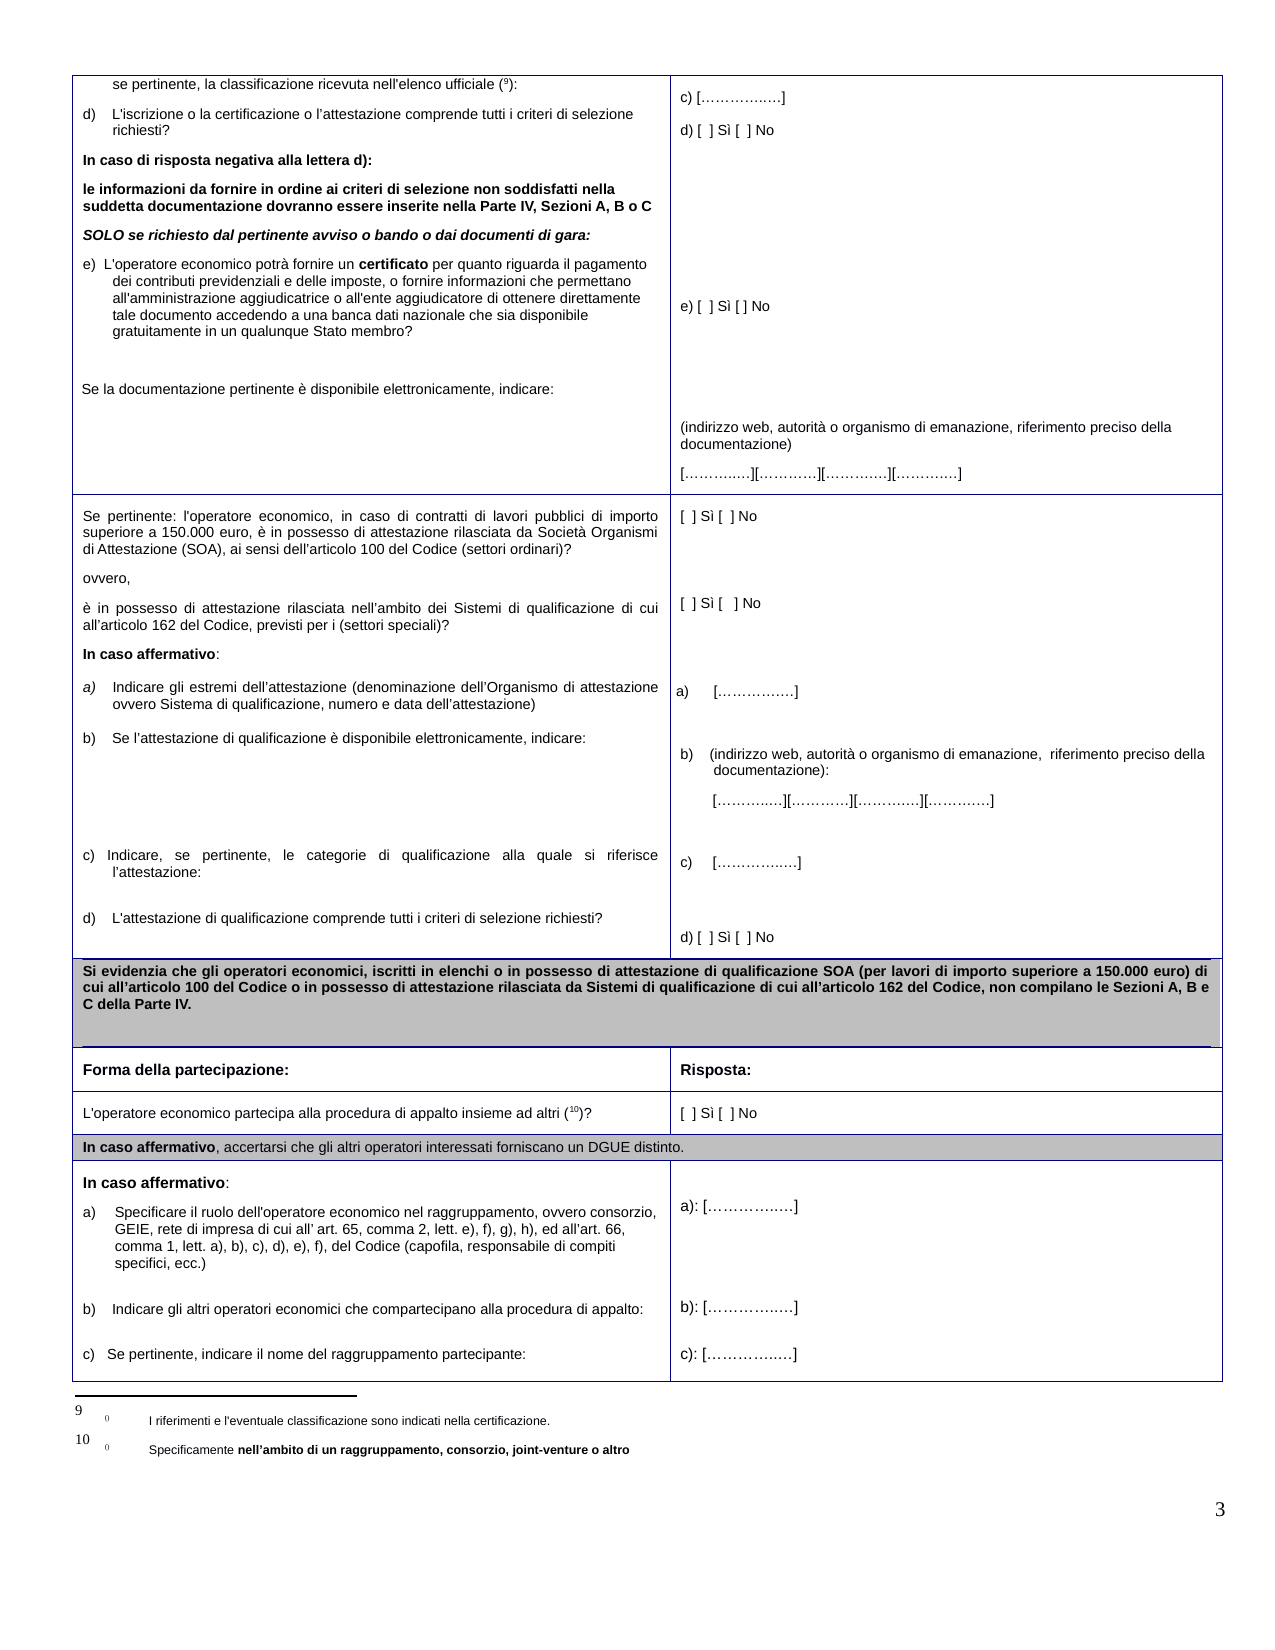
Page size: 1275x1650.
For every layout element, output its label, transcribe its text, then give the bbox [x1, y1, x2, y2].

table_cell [73, 1161, 670, 1381]
table_cell [ ] Sì [ ] No [ ] Sì [ ] No [………….…] b) (indirizzo web, autorità o organismo di emanazione, riferimento preciso della documentazione): [………..…][…………][……….…][……….…] c) […………..…] d) [ ] Sì [ ] No [671, 495, 1222, 958]
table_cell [671, 76, 1222, 494]
table_cell In caso affermativo, accertarsi che gli altri operatori interessati forniscano un DGUE distinto. [73, 1135, 1222, 1160]
table_cell Se pertinente: l'operatore economico, in caso di contratti di lavori pubblici di importo superiore a 150.000 euro, è in possesso di attestazione rilasciata da Società Organismi di Attestazione (SOA), ai sensi dell’articolo 100 del Codice (settori ordinari)? ovvero, è in possesso di attestazione rilasciata nell’ambito dei Sistemi di qualificazione di cui all’articolo 162 del Codice, previsti per i (settori speciali)? In caso affermativo: Indicare gli estremi dell’attestazione (denominazione dell’Organismo di attestazione ovvero Sistema di qualificazione, numero e data dell’attestazione) b) Se l’attestazione di qualificazione è disponibile elettronicamente, indicare: c) Indicare, se pertinente, le categorie di qualificazione alla quale si riferisce l’attestazione: d) L'attestazione di qualificazione comprende tutti i criteri di selezione richiesti? [73, 495, 670, 958]
table_cell Forma della partecipazione: [73, 1048, 670, 1091]
table_cell Risposta: [671, 1048, 1222, 1091]
table_cell L'operatore economico partecipa alla procedura di appalto insieme ad altri ()? [73, 1092, 670, 1134]
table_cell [671, 1161, 1222, 1381]
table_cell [73, 76, 670, 494]
table_cell [ ] Sì [ ] No [671, 1092, 1222, 1134]
